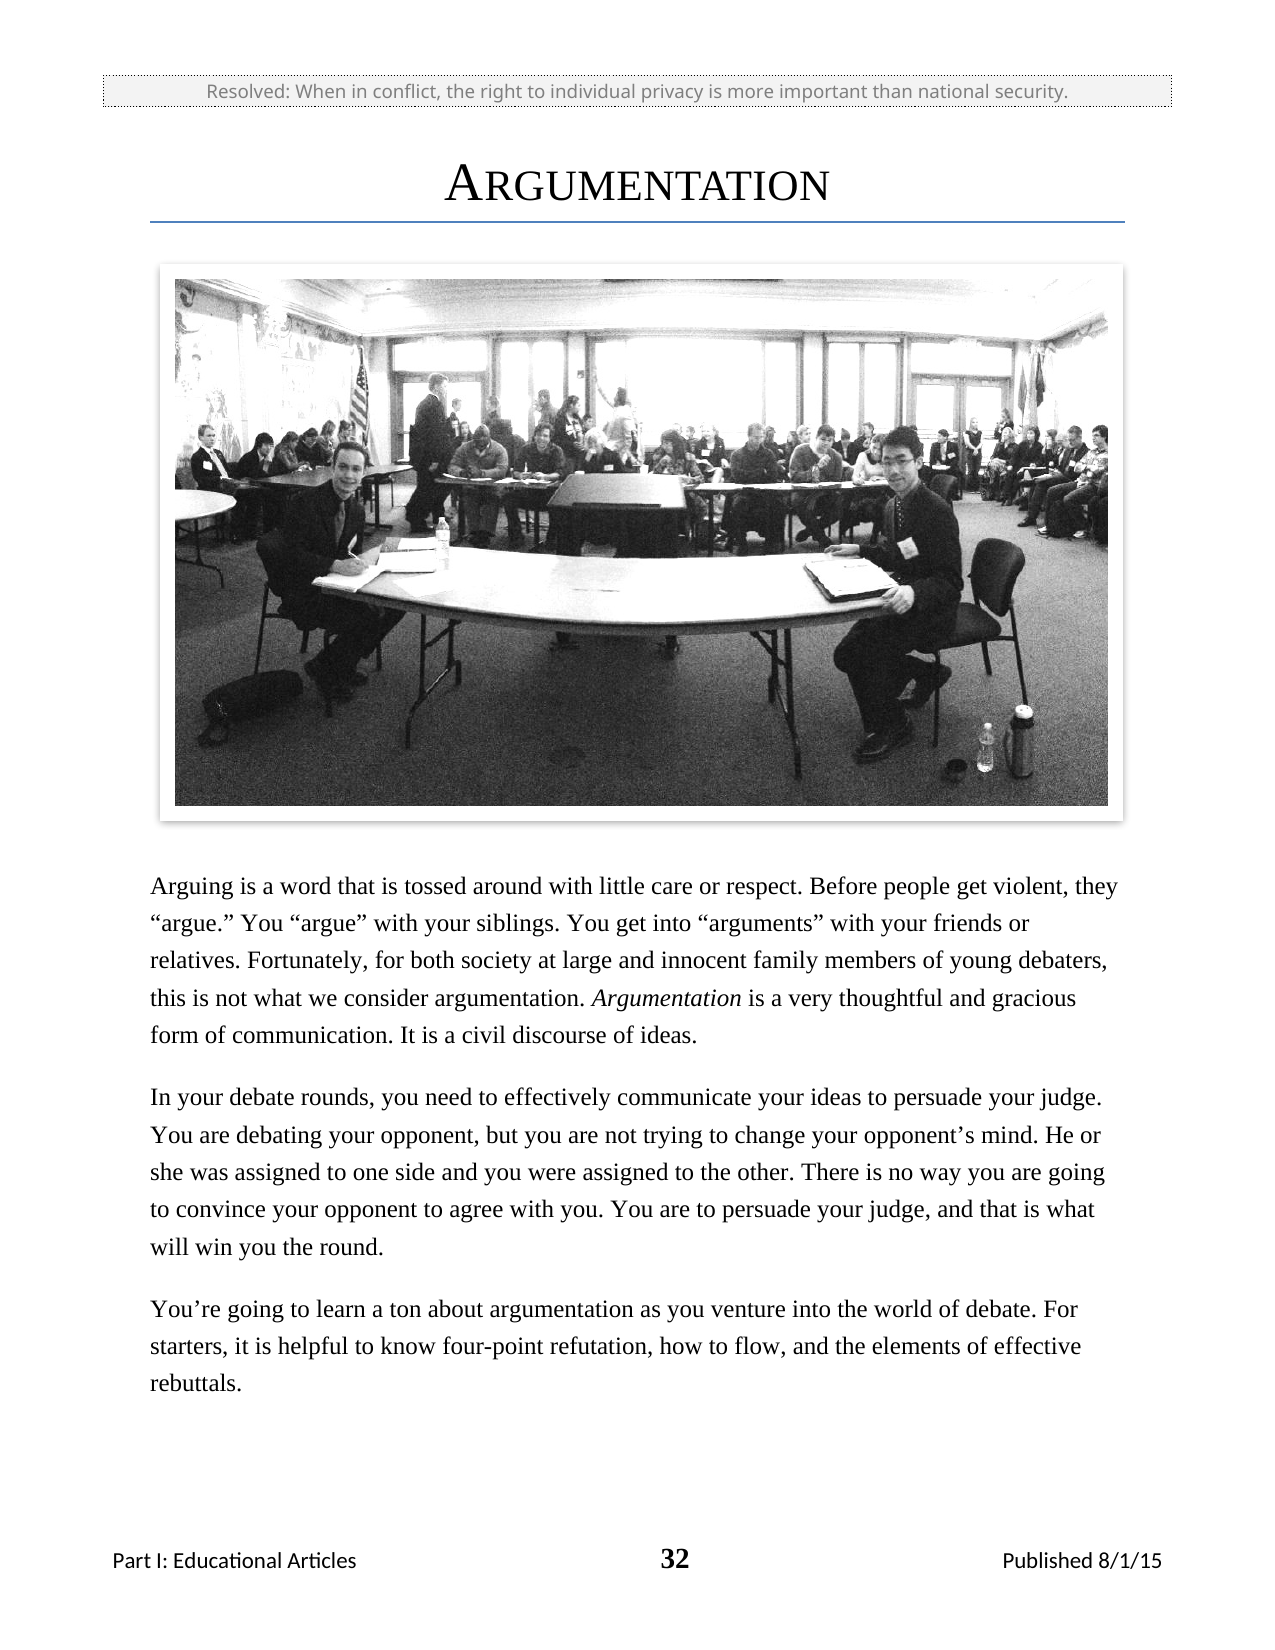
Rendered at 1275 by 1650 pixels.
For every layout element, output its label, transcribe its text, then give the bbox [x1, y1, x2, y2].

text Arguing is a word that is tossed around with little care or respect. Before people get violent, they “argue.” You “argue” with your siblings. You get into “arguments” with your friends or relatives. Fortunately, for both society at large and innocent family members of young debaters, this is not what we consider argumentation. Argumentation is a very thoughtful and gracious form of communication. It is a civil discourse of ideas. [150, 871, 1125, 1049]
title Argumentation [150, 150, 1125, 221]
text In your debate rounds, you need to effectively communicate your ideas to persuade your judge. You are debating your opponent, but you are not trying to change your opponent’s mind. He or she was assigned to one side and you were assigned to the other. There is no way you are going to convince your opponent to agree with you. You are to persuade your judge, and that is what will win you the round. [150, 1082, 1125, 1260]
text You’re going to learn a ton about argumentation as you venture into the world of debate. For starters, it is helpful to know four-point refutation, how to flow, and the elements of effective rebuttals. [150, 1294, 1125, 1397]
picture [175, 279, 1108, 806]
